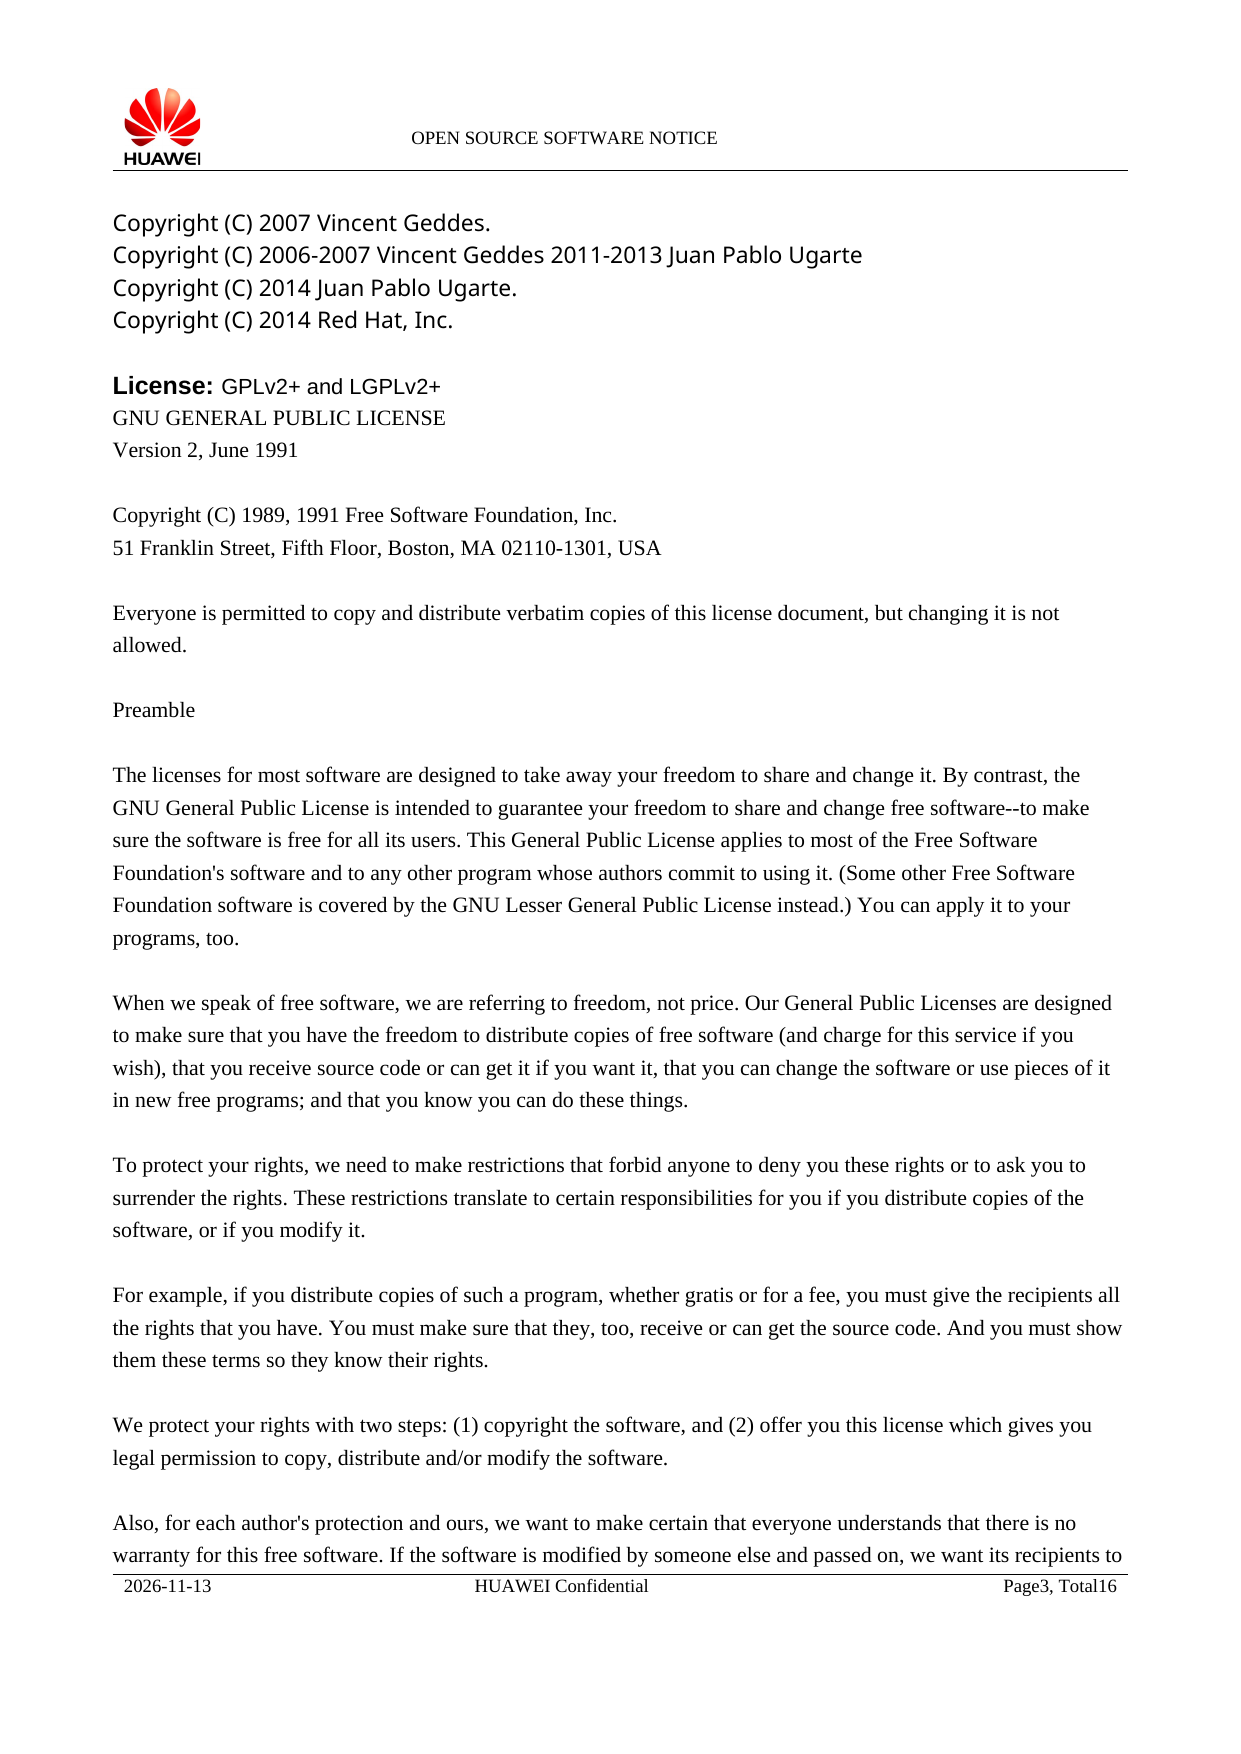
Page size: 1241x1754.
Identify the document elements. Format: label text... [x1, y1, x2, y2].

picture [124, 88, 201, 165]
text License: GPLv2+ and LGPLv2+ [112, 369, 1128, 401]
